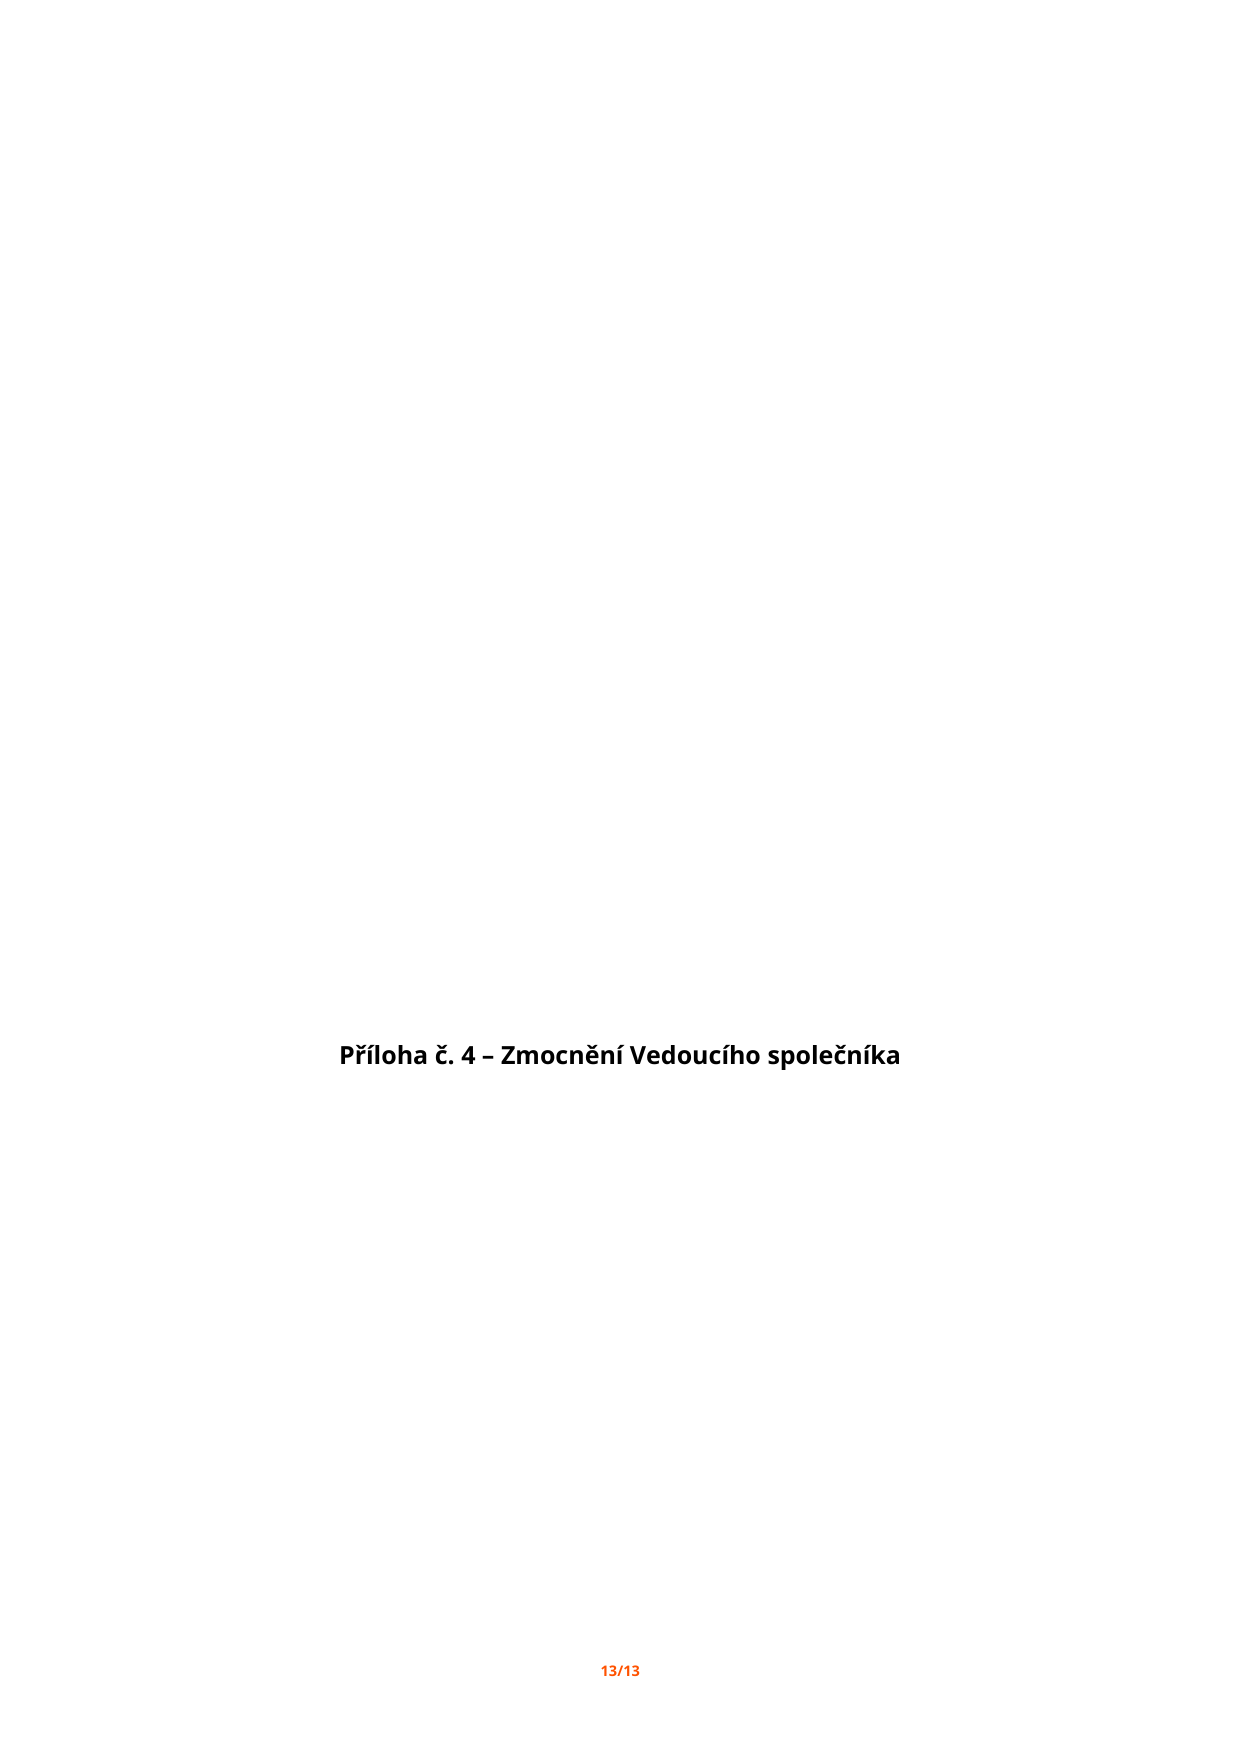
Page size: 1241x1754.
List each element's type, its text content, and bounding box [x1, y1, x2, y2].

text Příloha č. 4 – Zmocnění Vedoucího společníka [148, 1038, 1093, 1072]
